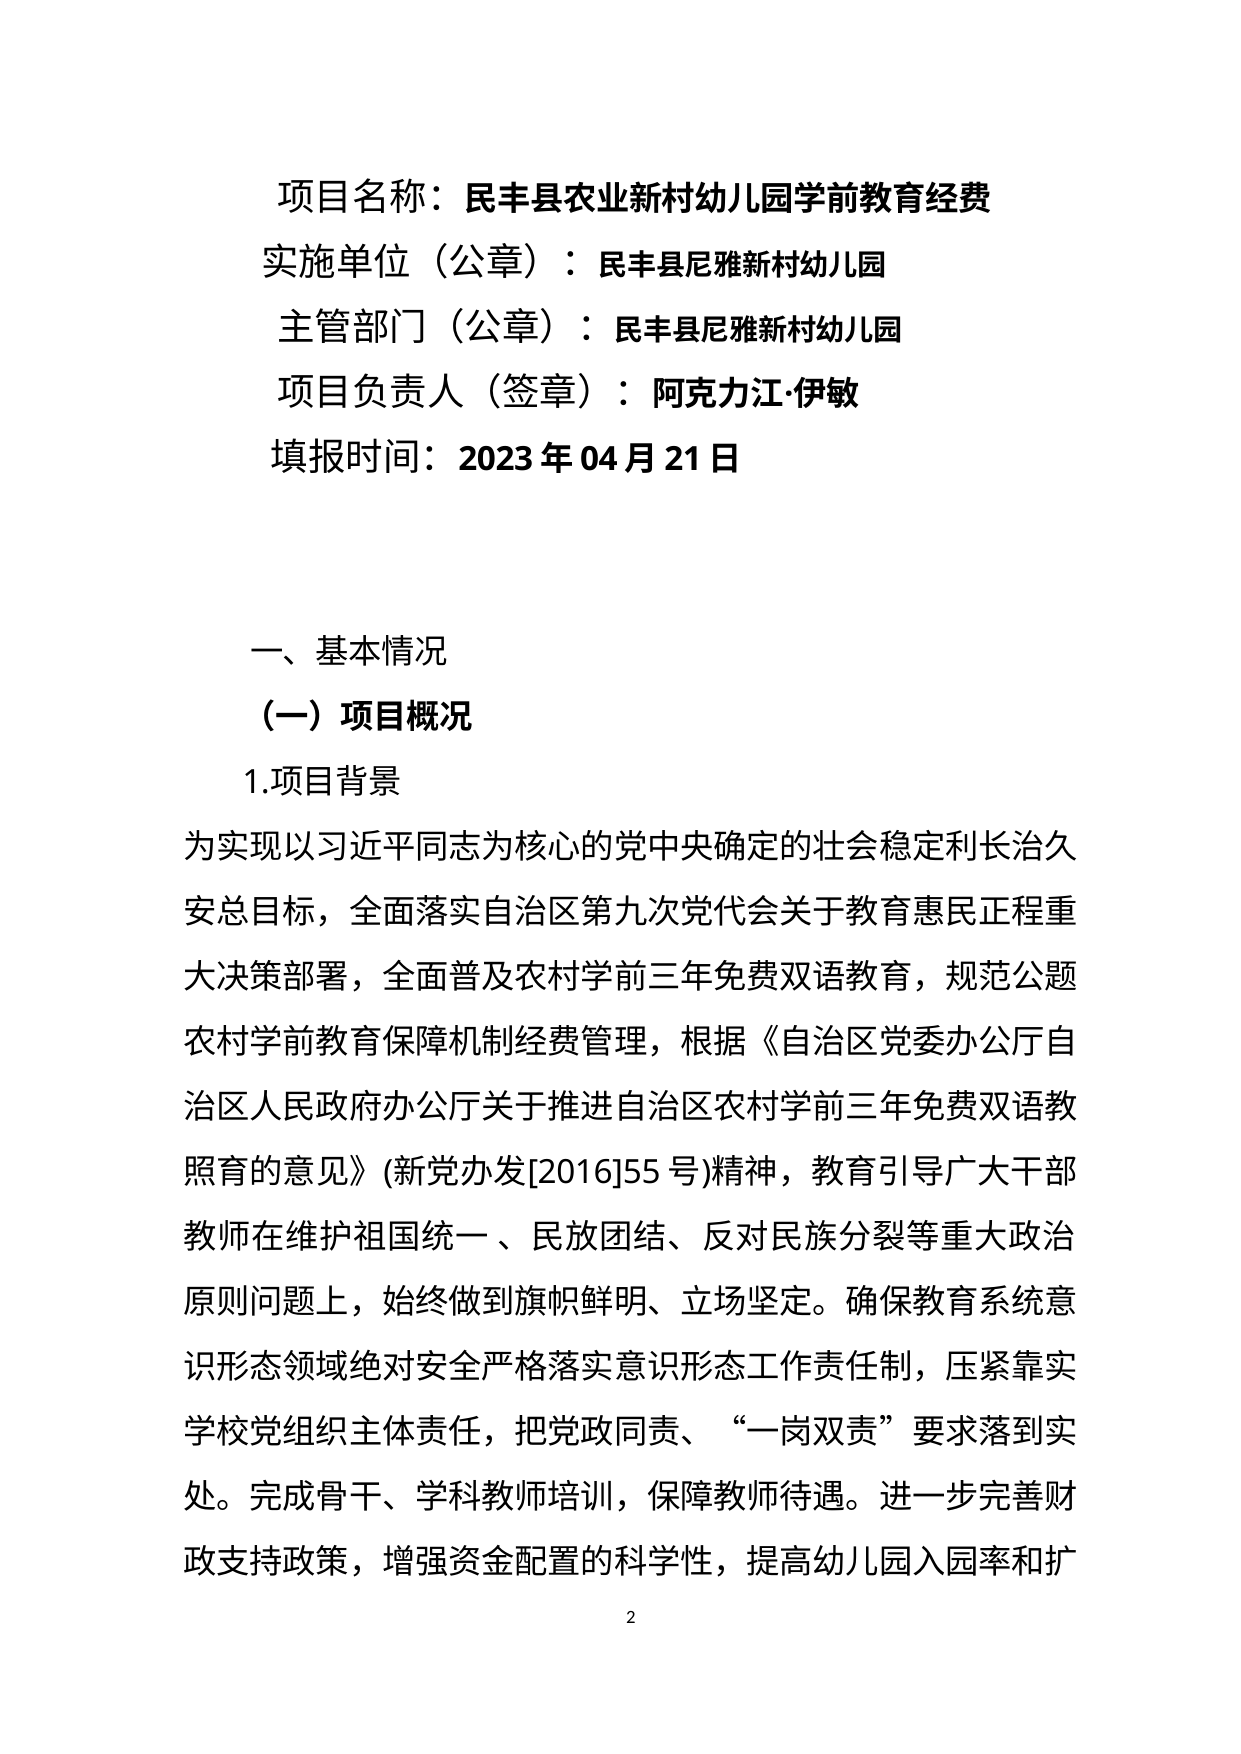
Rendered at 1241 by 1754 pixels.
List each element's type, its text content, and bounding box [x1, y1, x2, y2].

text 项目负责人（签章）：阿克力江·伊敏 [183, 357, 1078, 422]
text 项目名称：民丰县农业新村幼儿园学前教育经费 [183, 162, 1078, 227]
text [183, 747, 1078, 1592]
text 实施单位（公章）：民丰县尼雅新村幼儿园 [183, 227, 1078, 292]
text （一）项目概况 [183, 682, 1078, 747]
text 主管部门（公章）：民丰县尼雅新村幼儿园 [183, 292, 1078, 357]
text 填报时间：2023年04月21日 [211, 422, 1078, 487]
text 一、基本情况 [183, 617, 1078, 682]
